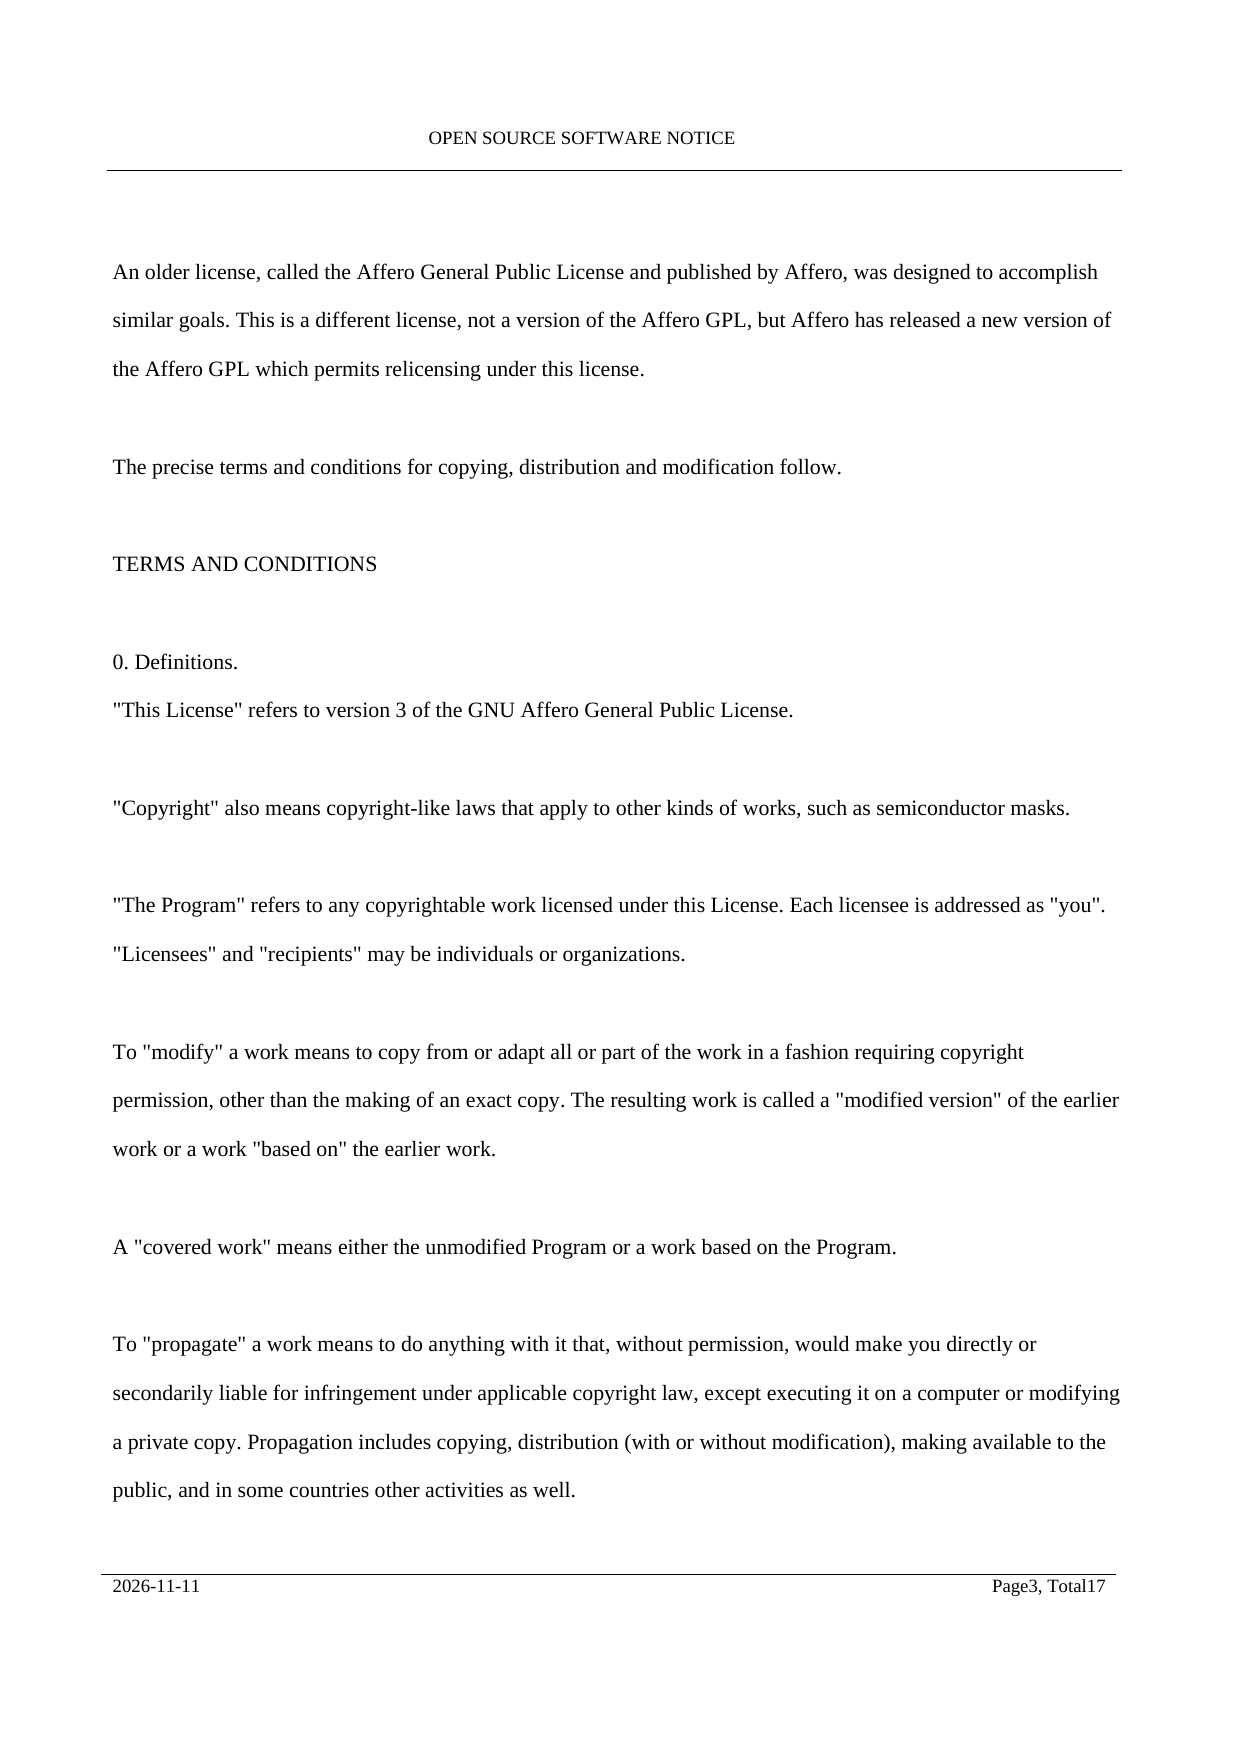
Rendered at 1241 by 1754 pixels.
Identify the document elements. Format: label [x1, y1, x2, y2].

text [112, 206, 1128, 1506]
